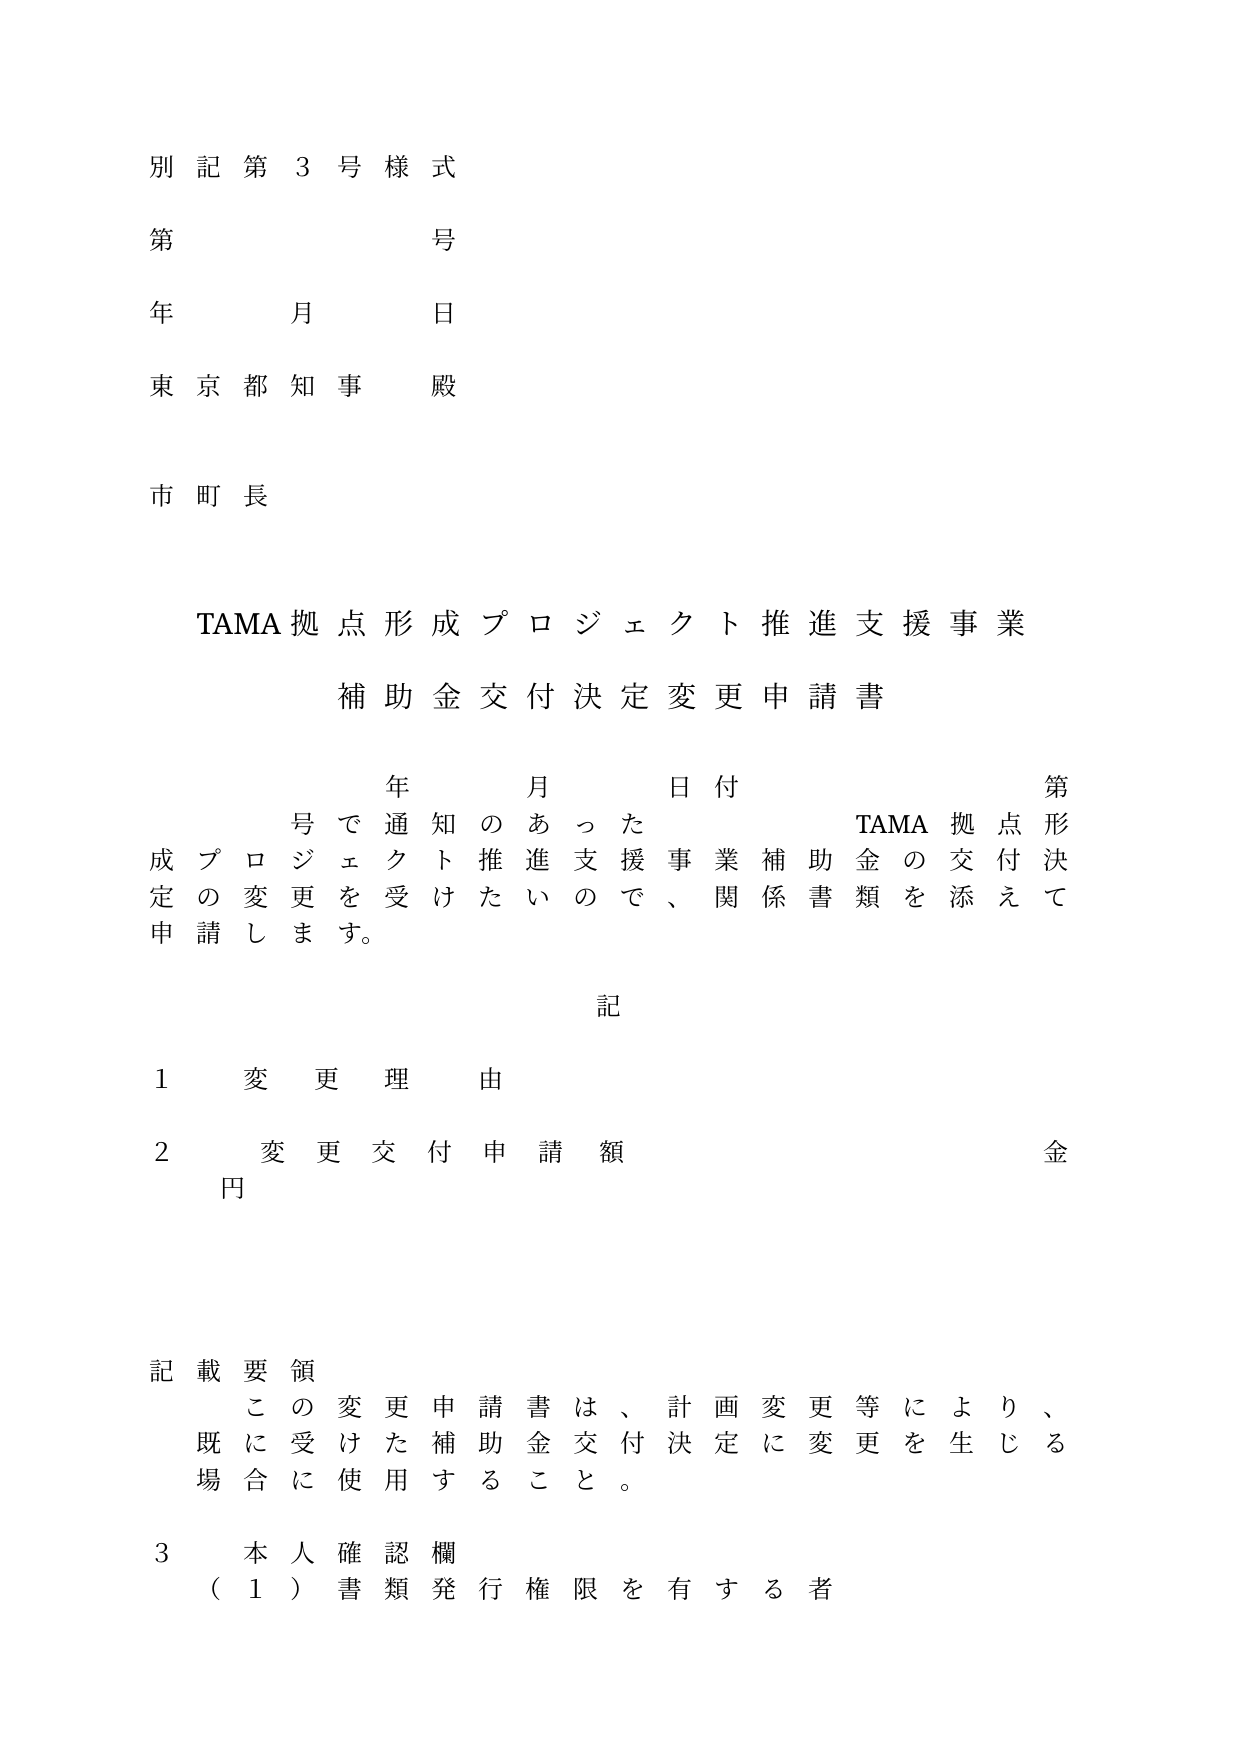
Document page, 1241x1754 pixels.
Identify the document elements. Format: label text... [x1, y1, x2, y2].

text １ 変更理由 [149, 1059, 1091, 1096]
text 別記第３号様式 [149, 148, 1091, 184]
text 記 [149, 986, 1091, 1023]
text 市町長 [149, 439, 1091, 512]
text この変更申請書は、計画変更等により、既に受けた補助金交付決定に変更を生じる場合に使用すること。 [173, 1387, 1091, 1497]
text 補助金交付決定変更申請書 [149, 658, 1091, 731]
text 年 月 日 [149, 257, 1091, 330]
text 東京都知事 殿 [149, 367, 1091, 403]
text ２ 変更交付申請額 金 円 [149, 1132, 1091, 1205]
text TAMA拠点形成プロジェクト推進支援事業 [149, 585, 1091, 658]
text 記載要領 [149, 1351, 1091, 1387]
text 第 号 [149, 184, 1091, 257]
text （１）書類発行権限を有する者 [149, 1570, 1091, 1606]
text ３ 本人確認欄 [149, 1533, 1091, 1570]
text 平成３０年１０月１０日付００ 第３３３号で通知のあった平成３０TAMA拠点形成プロジェクト推進支援事業補助金の交付決定の変更を受けたいので、関係書類を添えて申請します。 [149, 768, 1091, 950]
